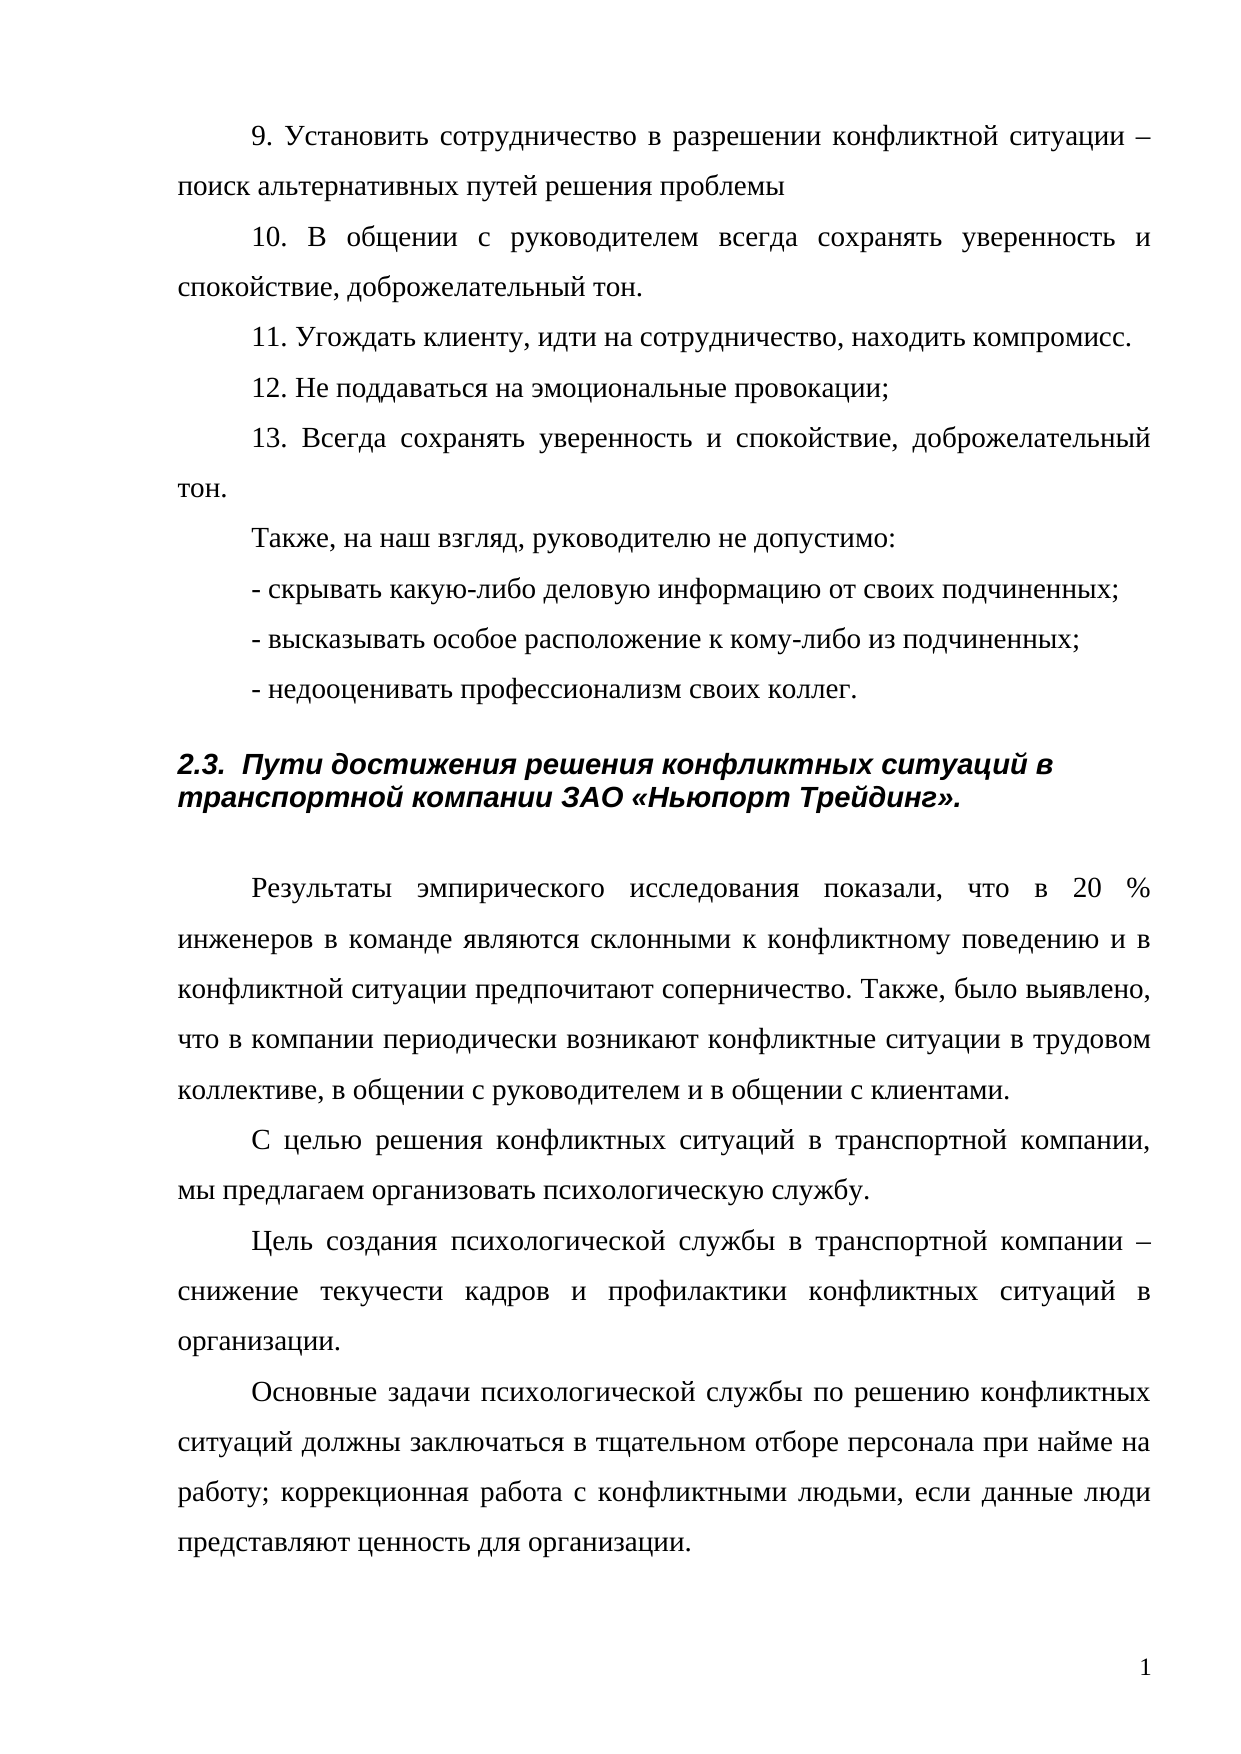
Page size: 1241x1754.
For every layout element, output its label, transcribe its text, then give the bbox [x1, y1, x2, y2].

text Результаты эмпирического исследования показали, что в 20 % инженеров в команде являются склонными к конфликтному поведению и в конфликтной ситуации предпочитают соперничество. Также, было выявлено, что в компании периодически возникают конфликтные ситуации в трудовом коллективе, в общении с руководителем и в общении с клиентами. [177, 871, 1152, 1105]
text 9. Установить сотрудничество в разрешении конфликтной ситуации – поиск альтернативных путей решения проблемы [177, 118, 1152, 202]
text Также, на наш взгляд, руководителю не допустимо: [177, 521, 1152, 554]
text - недооценивать профессионализм своих коллег. [177, 672, 1152, 705]
text Цель создания психологической службы в транспортной компании – снижение текучести кадров и профилактики конфликтных ситуаций в организации. [177, 1223, 1152, 1357]
subtitle 2.3. Пути достижения решения конфликтных ситуаций в транспортной компании ЗАО «Ньюпорт Трейдинг». [177, 747, 1152, 814]
text 11. Угождать клиенту, идти на сотрудничество, находить компромисс. [177, 319, 1152, 353]
text - высказывать особое расположение к кому-либо из подчиненных; [177, 621, 1152, 655]
text - скрывать какую-либо деловую информацию от своих подчиненных; [177, 571, 1152, 604]
text 10. В общении с руководителем всегда сохранять уверенность и спокойствие, доброжелательный тон. [177, 219, 1152, 303]
text 12. Не поддаваться на эмоциональные провокации; [177, 370, 1152, 403]
text С целью решения конфликтных ситуаций в транспортной компании, мы предлагаем организовать психологическую службу. [177, 1122, 1152, 1206]
text Основные задачи психологической службы по решению конфликтных ситуаций должны заключаться в тщательном отборе персонала при найме на работу; коррекционная работа с конфликтными людьми, если данные люди представляют ценность для организации. [177, 1374, 1152, 1558]
text 13. Всегда сохранять уверенность и спокойствие, доброжелательный тон. [177, 420, 1152, 504]
